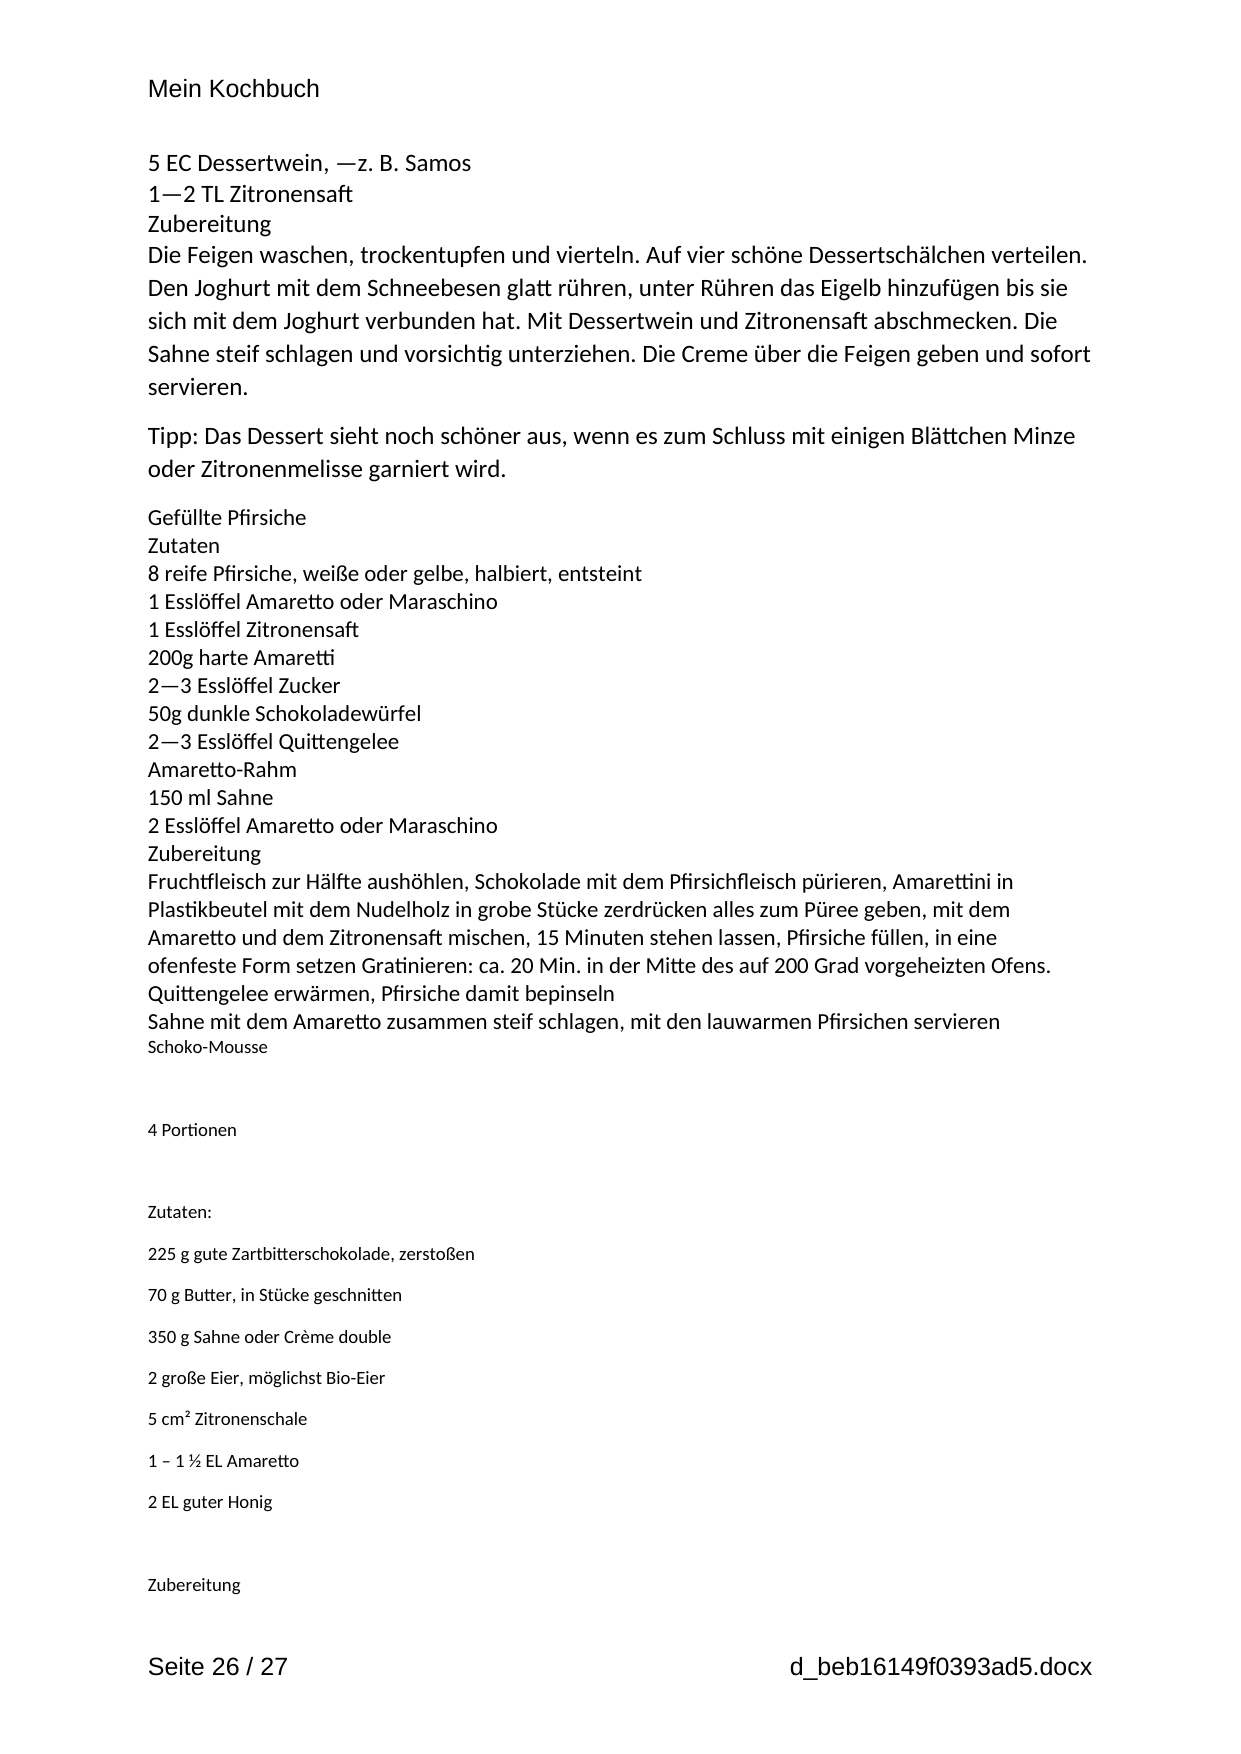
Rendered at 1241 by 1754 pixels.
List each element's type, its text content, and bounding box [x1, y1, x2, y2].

text 4 Portionen [148, 1118, 1093, 1141]
text 50g dunkle Schokoladewürfel [148, 699, 1093, 727]
text Zutaten [148, 531, 1093, 559]
text 2 EL guter Honig [148, 1490, 1093, 1513]
text Zubereitung [148, 839, 1093, 867]
text Zubereitung [148, 209, 1093, 239]
text 5 EC Dessertwein, —z. B. Samos [148, 148, 1093, 178]
text 1 Esslöffel Zitronensaft [148, 615, 1093, 643]
text 350 g Sahne oder Crème double [148, 1325, 1093, 1348]
text 150 ml Sahne [148, 783, 1093, 811]
text Tipp: Das Dessert sieht noch schöner aus, wenn es zum Schluss mit einigen Blättchen Minze oder Zitronenmelisse garniert wird. [148, 420, 1093, 484]
text 2—3 Esslöffel Zucker [148, 671, 1093, 699]
text 200g harte Amaretti [148, 643, 1093, 671]
text 1—2 TL Zitronensaft [148, 178, 1093, 209]
text Zutaten: [148, 1201, 1093, 1224]
text Gefüllte Pfirsiche [148, 503, 1093, 531]
text Schoko-Mousse [148, 1035, 1093, 1058]
text 2—3 Esslöffel Quittengelee [148, 727, 1093, 755]
text Amaretto-Rahm [148, 755, 1093, 783]
text 2 Esslöffel Amaretto oder Maraschino [148, 811, 1093, 839]
text 225 g gute Zartbitterschokolade, zerstoßen [148, 1242, 1093, 1265]
text 1 – 1 ½ EL Amaretto [148, 1449, 1093, 1472]
text 2 große Eier, möglichst Bio-Eier [148, 1366, 1093, 1389]
text 8 reife Pfirsiche, weiße oder gelbe, halbiert, entsteint [148, 559, 1093, 587]
text 1 Esslöffel Amaretto oder Maraschino [148, 587, 1093, 615]
text 70 g Butter, in Stücke geschnitten [148, 1283, 1093, 1306]
text 5 cm² Zitronenschale [148, 1407, 1093, 1430]
text Zubereitung [148, 1573, 1093, 1596]
text Sahne mit dem Amaretto zusammen steif schlagen, mit den lauwarmen Pfirsichen servieren [148, 1007, 1093, 1035]
text Fruchtfleisch zur Hälfte aushöhlen, Schokolade mit dem Pfirsichfleisch pürieren, Amarettini in Plastikbeutel mit dem Nudelholz in grobe Stücke zerdrücken alles zum Püree geben, mit dem Amaretto und dem Zitronensaft mischen, 15 Minuten stehen lassen, Pfirsiche füllen, in eine ofenfeste Form setzen Gratinieren: ca. 20 Min. in der Mitte des auf 200 Grad vorgeheizten Ofens. Quittengelee erwärmen, Pfirsiche damit bepinseln [148, 867, 1093, 1007]
text Die Feigen waschen, trockentupfen und vierteln. Auf vier schöne Dessertschälchen verteilen. Den Joghurt mit dem Schneebesen glatt rühren, unter Rühren das Eigelb hinzufügen bis sie sich mit dem Joghurt verbunden hat. Mit Dessertwein und Zitronensaft abschmecken. Die Sahne steif schlagen und vorsichtig unterziehen. Die Creme über die Feigen geben und sofort servieren. [148, 239, 1093, 401]
